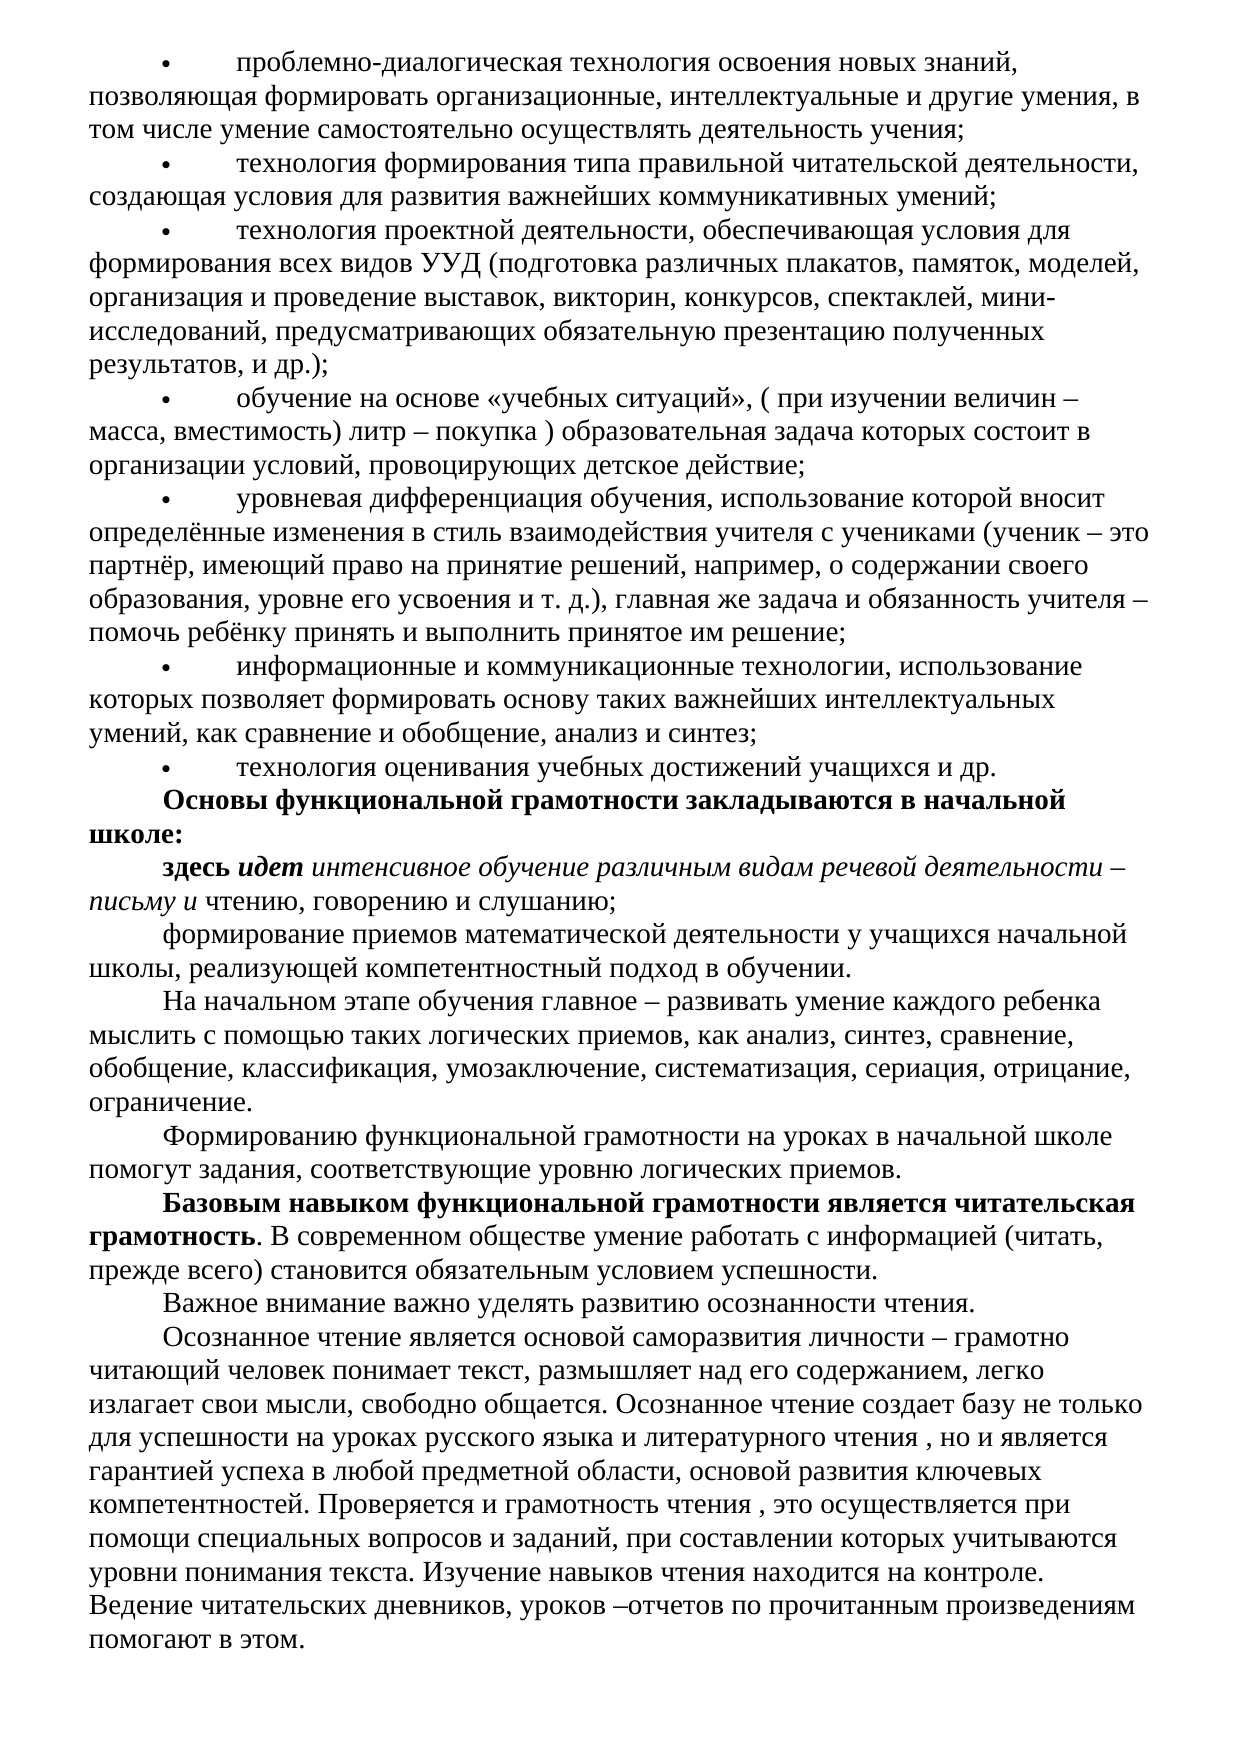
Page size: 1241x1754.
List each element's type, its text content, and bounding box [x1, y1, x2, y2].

list информационные и коммуникационные технологии, использование которых позволяет формировать основу таких важнейших интеллектуальных умений, как сравнение и обобщение, анализ и синтез; [89, 648, 1152, 749]
list обучение на основе «учебных ситуаций», ( при изучении величин – масса, вместимость) литр – покупка ) образовательная задача которых состоит в организации условий, провоцирующих детское действие; [89, 380, 1152, 480]
text Важное внимание важно уделять развитию осознанности чтения. [89, 1285, 1152, 1319]
text Базовым навыком функциональной грамотности является читательская грамотность. В современном обществе умение работать с информацией (читать, прежде всего) становится обязательным условием успешности. [89, 1185, 1152, 1285]
list технология формирования типа правильной читательской деятельности, создающая условия для развития важнейших коммуникативных умений; [89, 145, 1152, 212]
list технология оценивания учебных достижений учащихся и др. [89, 749, 1152, 782]
text формирование приемов математической деятельности у учащихся начальной школы, реализующей компетентностный подход в обучении. [89, 916, 1152, 983]
text На начальном этапе обучения главное – развивать умение каждого ребенка мыслить с помощью таких логических приемов, как анализ, синтез, сравнение, обобщение, классификация, умозаключение, систематизация, сериация, отрицание, ограничение. [89, 983, 1152, 1118]
list проблемно-диалогическая технология освоения новых знаний, позволяющая формировать организационные, интеллектуальные и другие умения, в том числе умение самостоятельно осуществлять деятельность учения; [89, 44, 1152, 145]
list технология проектной деятельности, обеспечивающая условия для формирования всех видов УУД (подготовка различных плакатов, памяток, моделей, организация и проведение выставок, викторин, конкурсов, спектаклей, мини-исследований, предусматривающих обязательную презентацию полученных результатов, и др.); [89, 212, 1152, 380]
text Формированию функциональной грамотности на уроках в начальной школе помогут задания, соответствующие уровню логических приемов. [89, 1118, 1152, 1185]
text Основы функциональной грамотности закладываются в начальной школе: [89, 782, 1152, 849]
text здесь идет интенсивное обучение различным видам речевой деятельности – письму и чтению, говорению и слушанию; [89, 849, 1152, 916]
list уровневая дифференциация обучения, использование которой вносит определённые изменения в стиль взаимодействия учителя с учениками (ученик – это партнёр, имеющий право на принятие решений, например, о содержании своего образования, уровне его усвоения и т. д.), главная же задача и обязанность учителя – помочь ребёнку принять и выполнить принятое им решение; [89, 480, 1152, 648]
text Осознанное чтение является основой саморазвития личности – грамотно читающий человек понимает текст, размышляет над его содержанием, легко излагает свои мысли, свободно общается. Осознанное чтение создает базу не только для успешности на уроках русского языка и литературного чтения , но и является гарантией успеха в любой предметной области, основой развития ключевых компетентностей. Проверяется и грамотность чтения , это осуществляется при помощи специальных вопросов и заданий, при составлении которых учитываются уровни понимания текста. Изучение навыков чтения находится на контроле. Ведение читательских дневников, уроков –отчетов по прочитанным произведениям помогают в этом. [89, 1319, 1152, 1654]
